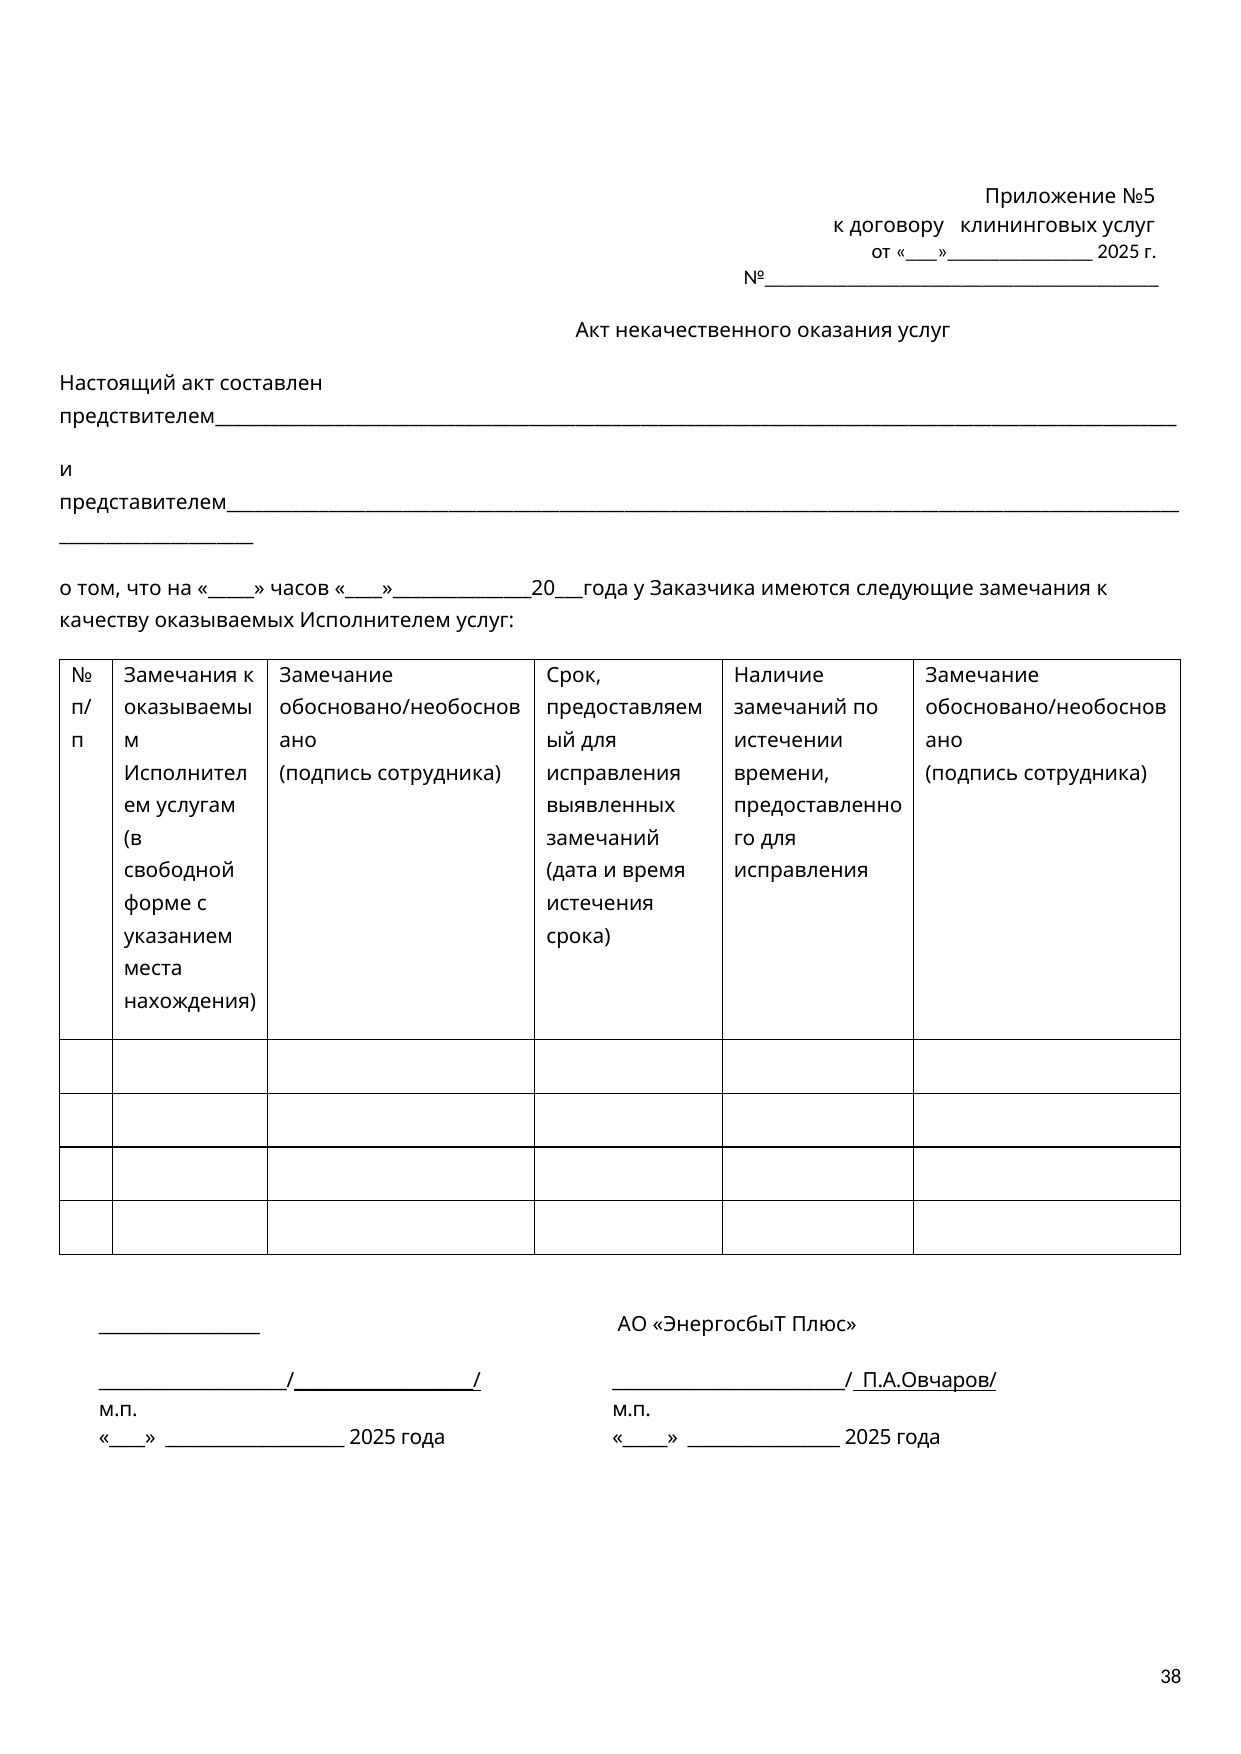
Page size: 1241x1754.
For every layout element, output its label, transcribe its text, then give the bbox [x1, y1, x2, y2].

table_cell [268, 1094, 534, 1146]
table_cell [723, 1148, 913, 1200]
table_cell [535, 1201, 722, 1254]
text Акт некачественного оказания услуг [59, 315, 1181, 343]
table_cell [535, 1094, 722, 1146]
table_cell [723, 1040, 913, 1093]
table_cell [535, 1148, 722, 1200]
table_cell [60, 1040, 112, 1093]
text от «___»______________ 2025 г. №______________________________________ [88, 238, 1159, 289]
table_cell [268, 1201, 534, 1254]
table_cell [113, 1201, 267, 1254]
table_cell [914, 1040, 1180, 1093]
table_cell [60, 1148, 112, 1200]
table_header Наличие замечаний по истечении времени, предоставленного для исправления [723, 660, 913, 1039]
table_cell [914, 1148, 1180, 1200]
table_cell [60, 1094, 112, 1146]
table_cell [113, 1094, 267, 1146]
table_cell [914, 1201, 1180, 1254]
table_header Срок, предоставляемый для исправления выявленных замечаний (дата и время истечения срока) [535, 660, 722, 1039]
text о том, что на «_____» часов «____»_______________20___года у Заказчика имеются следующие замечания к качеству оказываемых Исполнителем услуг: [59, 573, 1181, 634]
table_cell [60, 1201, 112, 1254]
table_cell [268, 1040, 534, 1093]
text и представителем____________________________________________________________________________________________________________________________ [59, 454, 1181, 548]
table_cell [113, 1040, 267, 1093]
text Приложение №5 [59, 182, 1155, 210]
table_cell [914, 1094, 1180, 1146]
table_header Замечания к оказываемым Исполнителем услугам (в свободной форме с указанием места нахождения) [113, 660, 267, 1039]
table_header Замечание обосновано/необосновано (подпись сотрудника) [268, 660, 534, 1039]
text к договору клининговых услуг [59, 210, 1155, 238]
table_cell [113, 1148, 267, 1200]
table_header АО «ЭнергосбыТ Плюс» __________________________/ П.А.Овчаров/ м.п. «_____» _________________ 2025 года [601, 1309, 1153, 1451]
table_cell [723, 1201, 913, 1254]
table_header __________________ _____________________/____________________/ м.п. «____» ____________________ 2025 года [88, 1309, 601, 1451]
table_header № п/п [60, 660, 112, 1039]
table_cell [535, 1040, 722, 1093]
table_header Замечание обосновано/необосновано (подпись сотрудника) [914, 660, 1180, 1039]
table_cell [268, 1148, 534, 1200]
text Настоящий акт составлен предствителем________________________________________________________________________________________________________ [59, 368, 1181, 429]
table_cell [723, 1094, 913, 1146]
